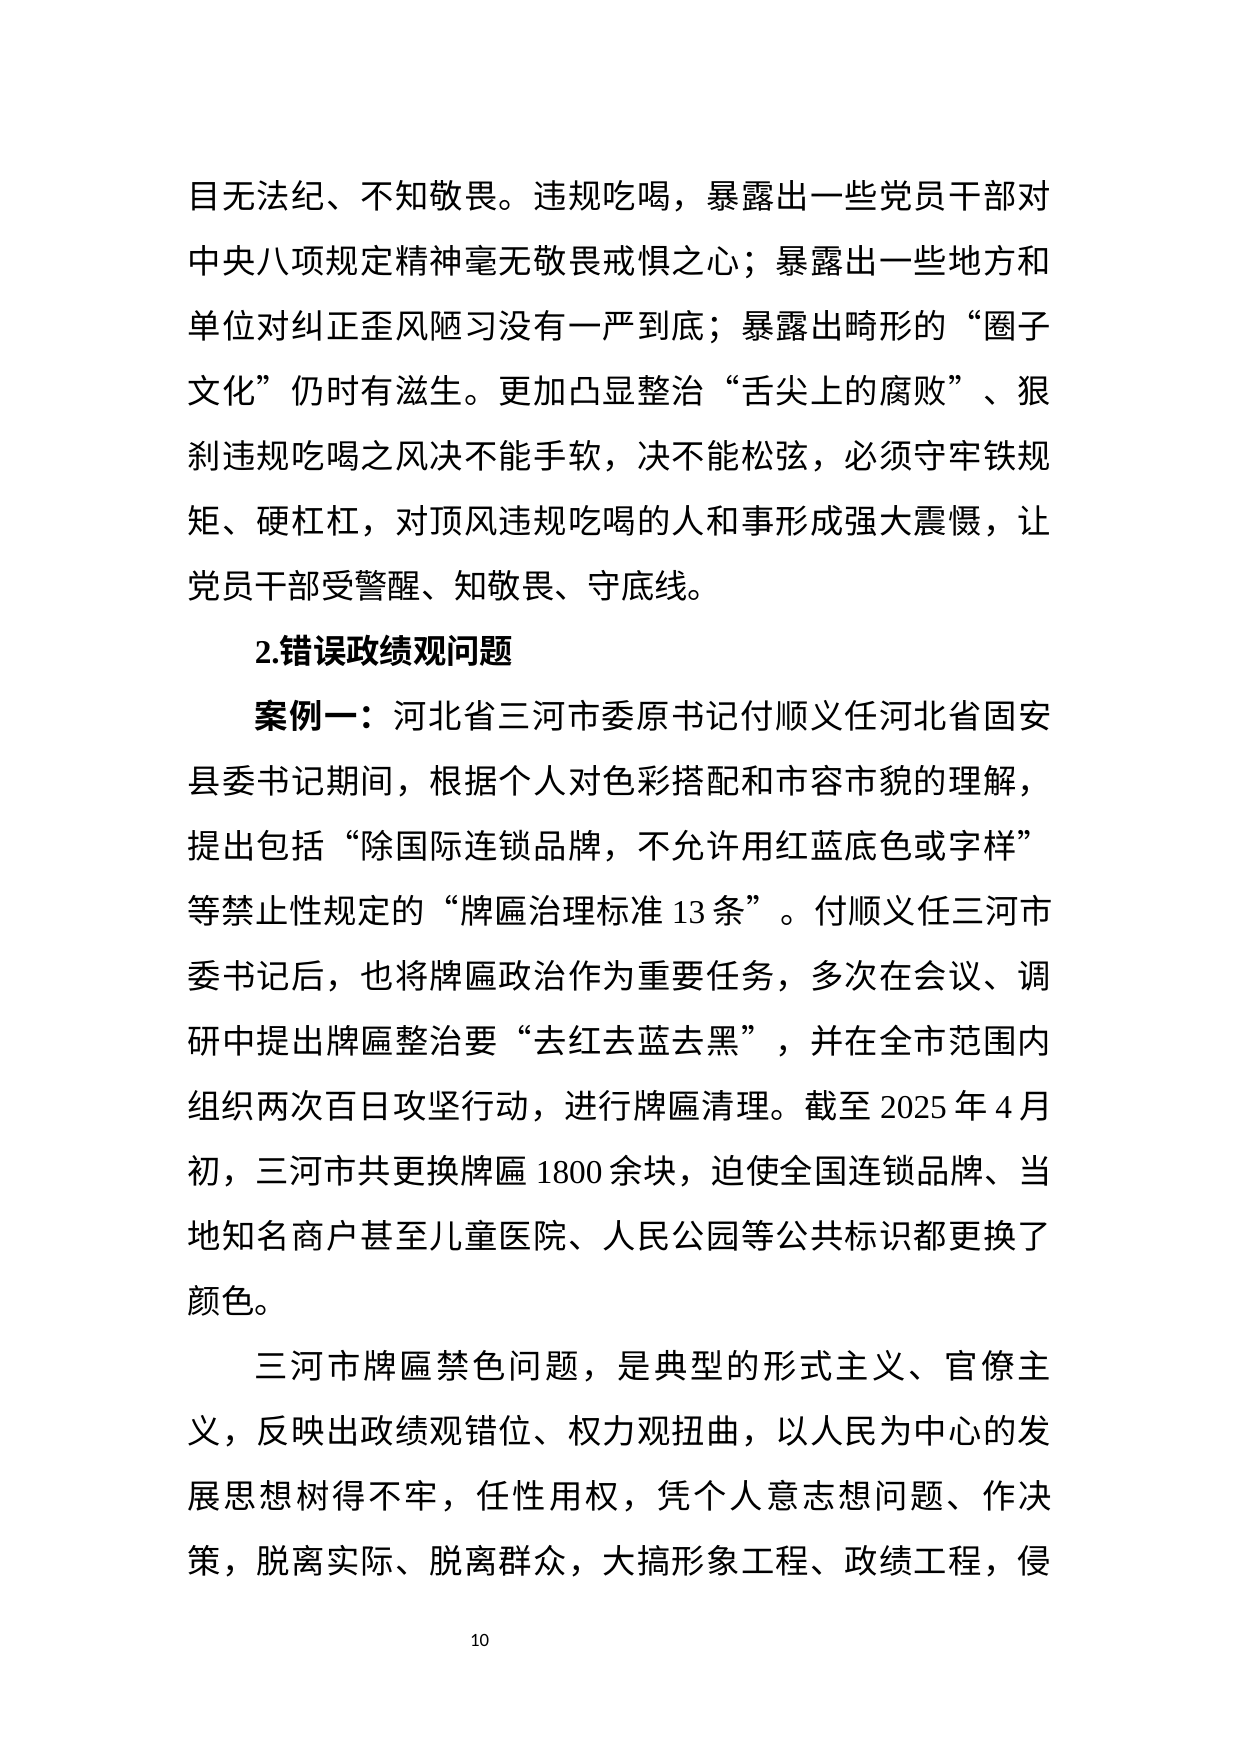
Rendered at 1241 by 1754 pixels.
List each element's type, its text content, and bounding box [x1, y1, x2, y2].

list 2.错误政绩观问题 [187, 617, 1053, 682]
list 案例一：河北省三河市委原书记付顺义任河北省固安县委书记期间，根据个人对色彩搭配和市容市貌的理解，提出包括“除国际连锁品牌，不允许用红蓝底色或字样”等禁止性规定的“牌匾治理标准13条”。付顺义任三河市委书记后，也将牌匾政治作为重要任务，多次在会议、调研中提出牌匾整治要“去红去蓝去黑”，并在全市范围内组织两次百日攻坚行动，进行牌匾清理。截至2025年4月初，三河市共更换牌匾1800余块，迫使全国连锁品牌、当地知名商户甚至儿童医院、人民公园等公共标识都更换了颜色。 [187, 682, 1053, 1332]
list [187, 162, 1053, 617]
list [187, 1332, 1053, 1592]
